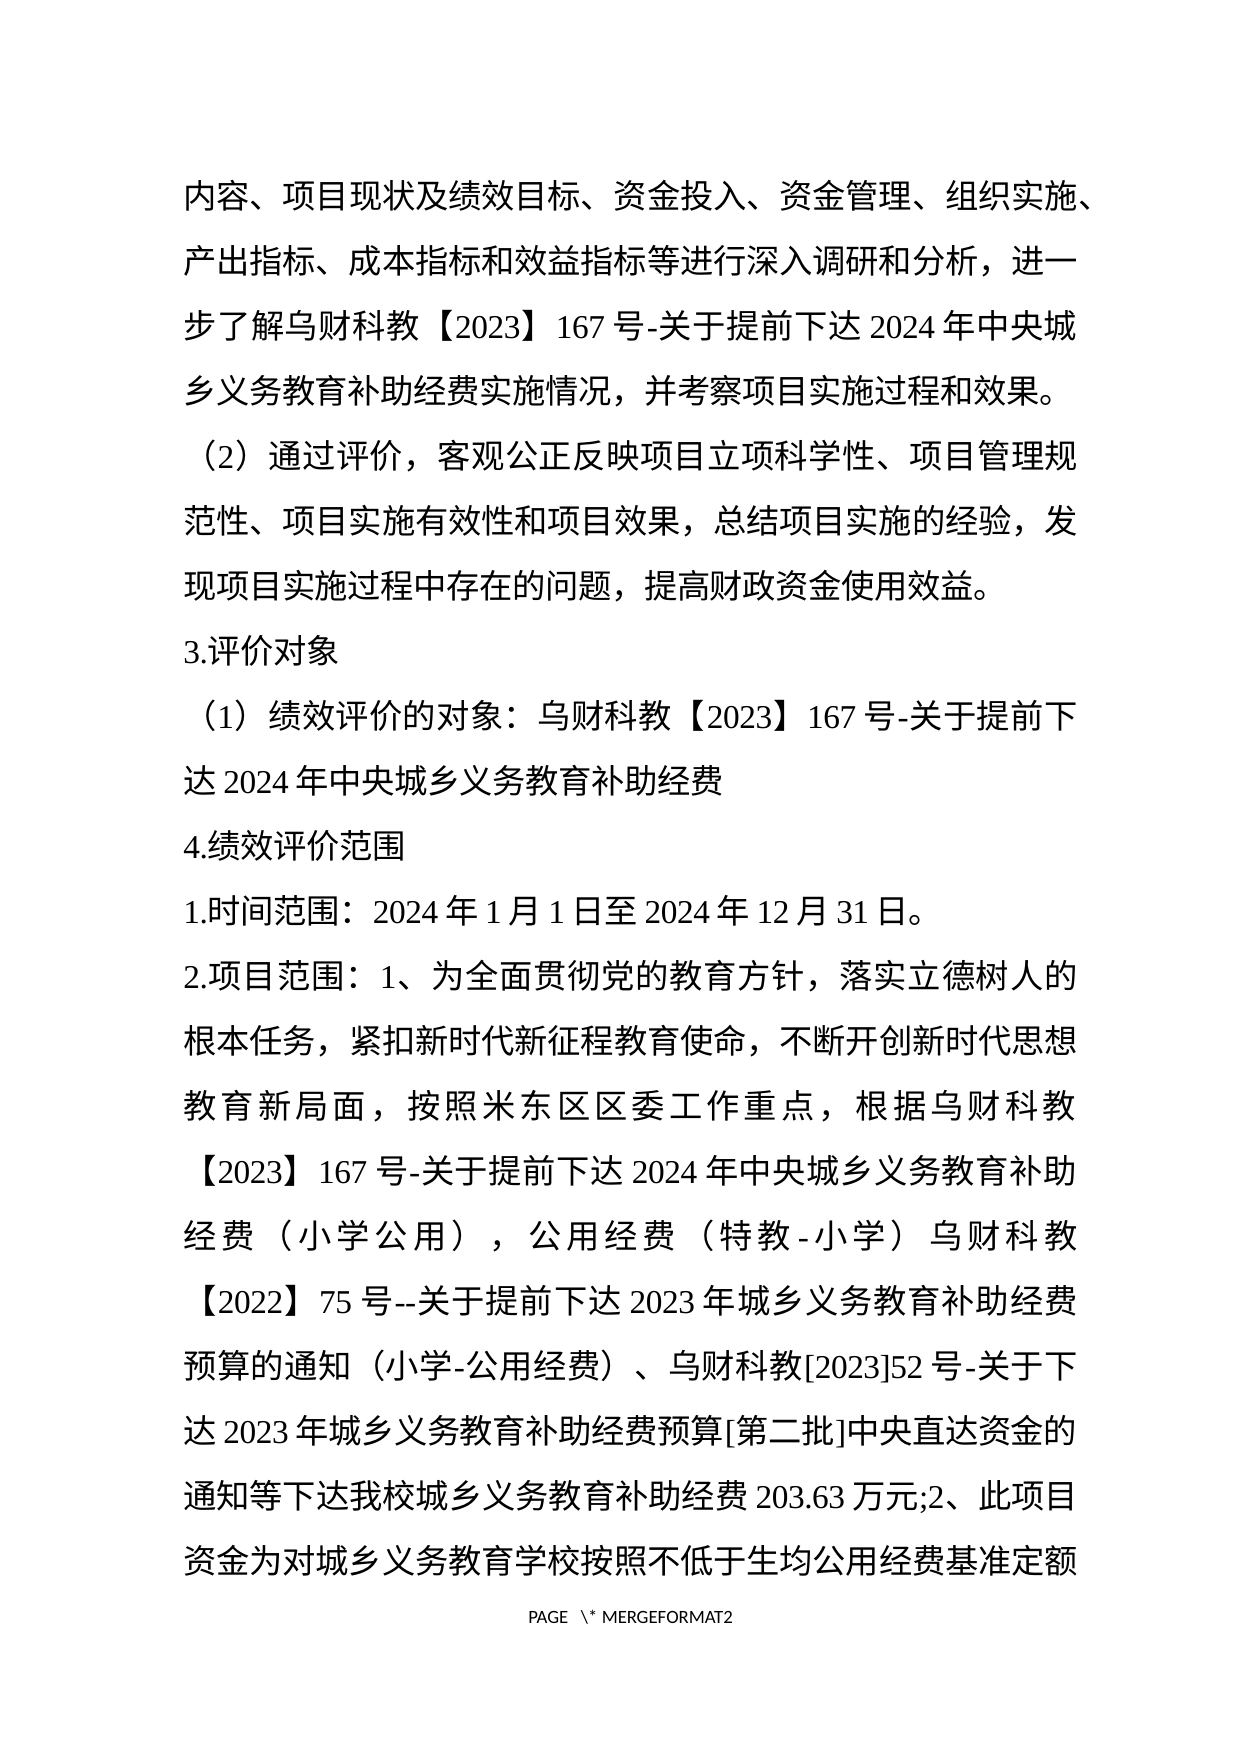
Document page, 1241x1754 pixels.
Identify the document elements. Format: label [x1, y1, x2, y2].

text [183, 162, 1078, 1592]
